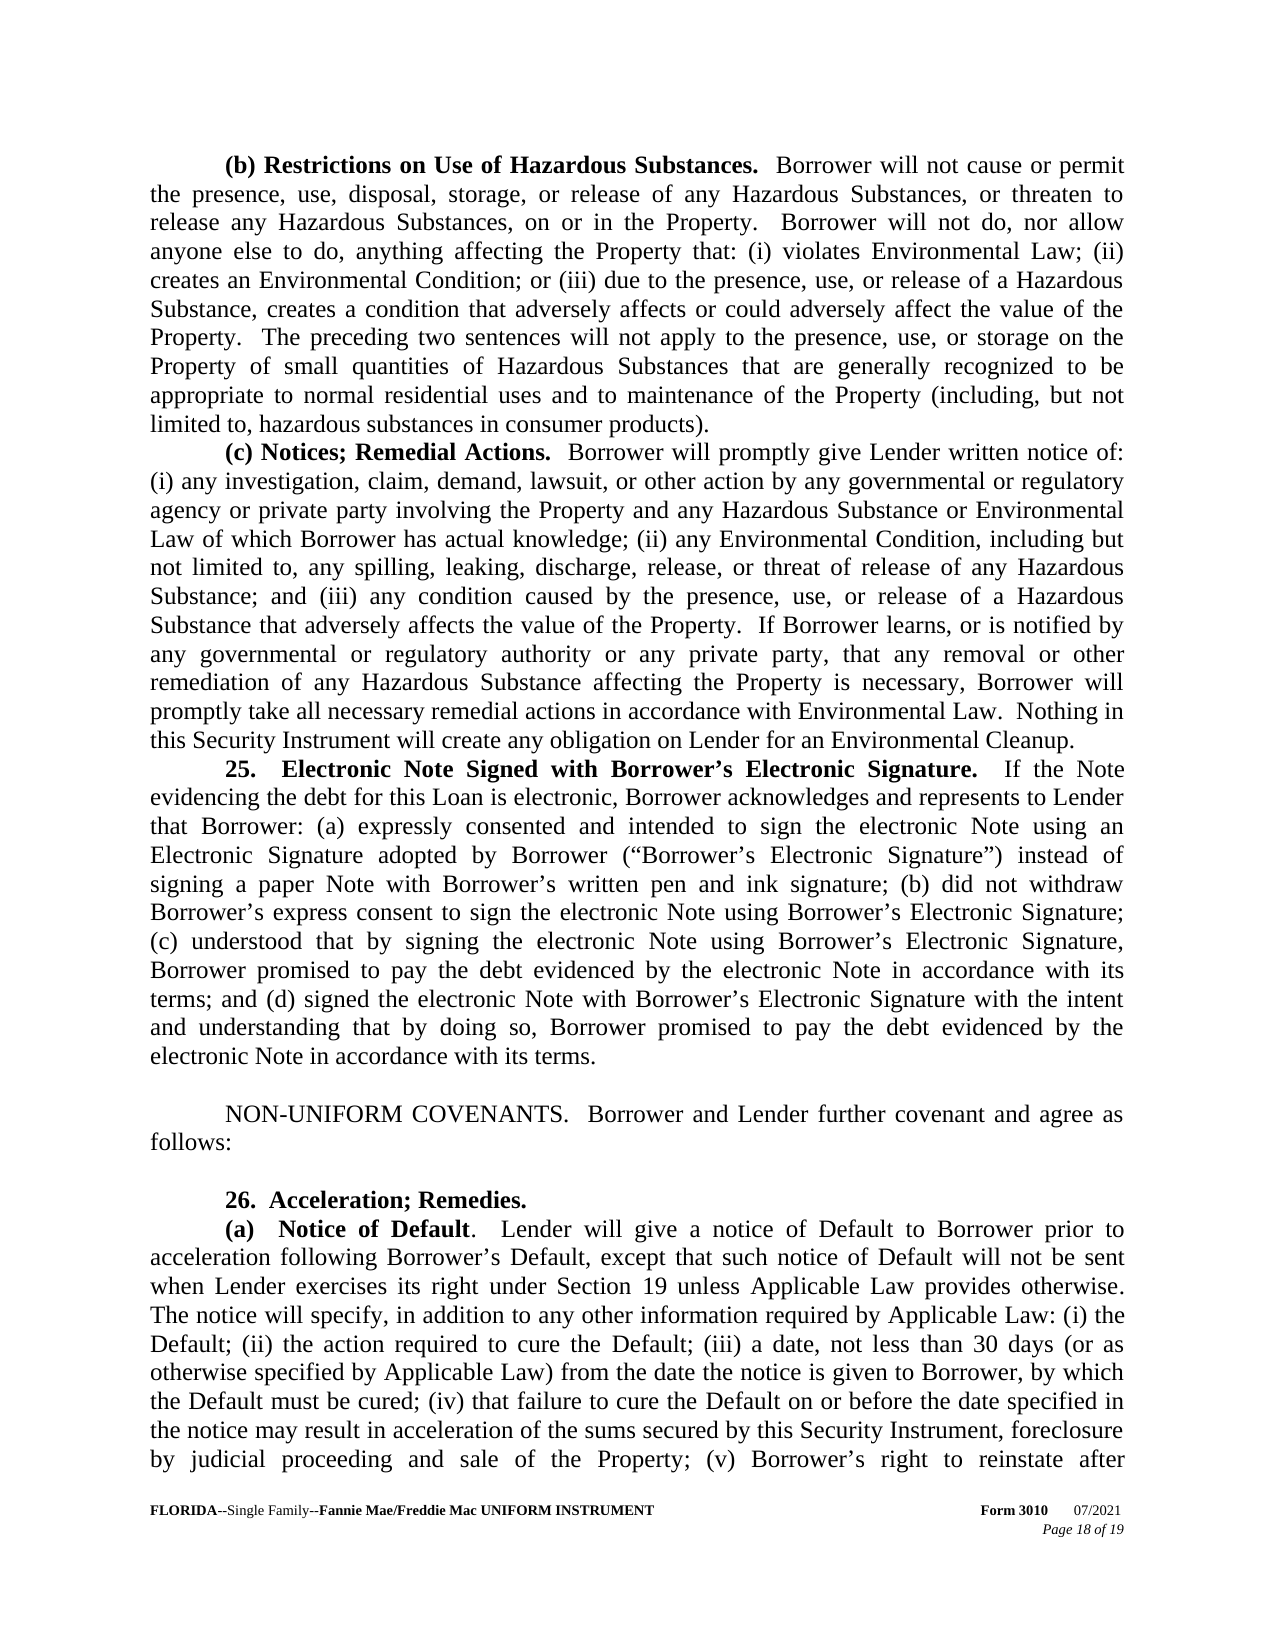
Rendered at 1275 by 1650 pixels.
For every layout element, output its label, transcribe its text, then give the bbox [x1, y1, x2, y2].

text 25. Electronic Note Signed with Borrower’s Electronic Signature. If the Note evidencing the debt for this Loan is electronic, Borrower acknowledges and represents to Lender that Borrower: (a) expressly consented and intended to sign the electronic Note using an Electronic Signature adopted by Borrower (“Borrower’s Electronic Signature”) instead of signing a paper Note with Borrower’s written pen and ink signature; (b) did not withdraw Borrower’s express consent to sign the electronic Note using Borrower’s Electronic Signature; (c) understood that by signing the electronic Note using Borrower’s Electronic Signature, Borrower promised to pay the debt evidenced by the electronic Note in accordance with its terms; and (d) signed the electronic Note with Borrower’s Electronic Signature with the intent and understanding that by doing so, Borrower promised to pay the debt evidenced by the electronic Note in accordance with its terms. [150, 754, 1125, 1070]
text (c) Notices; Remedial Actions. Borrower will promptly give Lender written notice of: (i) any investigation, claim, demand, lawsuit, or other action by any governmental or regulatory agency or private party involving the Property and any Hazardous Substance or Environmental Law of which Borrower has actual knowledge; (ii) any Environmental Condition, including but not limited to, any spilling, leaking, discharge, release, or threat of release of any Hazardous Substance; and (iii) any condition caused by the presence, use, or release of a Hazardous Substance that adversely affects the value of the Property. If Borrower learns, or is notified by any governmental or regulatory authority or any private party, that any removal or other remediation of any Hazardous Substance affecting the Property is necessary, Borrower will promptly take all necessary remedial actions in accordance with Environmental Law. Nothing in this Security Instrument will create any obligation on Lender for an Environmental Cleanup. [150, 437, 1125, 754]
text NON-UNIFORM COVENANTS. Borrower and Lender further covenant and agree as follows: [150, 1099, 1125, 1156]
text (b) Restrictions on Use of Hazardous Substances. Borrower will not cause or permit the presence, use, disposal, storage, or release of any Hazardous Substances, or threaten to release any Hazardous Substances, on or in the Property. Borrower will not do, nor allow anyone else to do, anything affecting the Property that: (i) violates Environmental Law; (ii) creates an Environmental Condition; or (iii) due to the presence, use, or release of a Hazardous Substance, creates a condition that adversely affects or could adversely affect the value of the Property. The preceding two sentences will not apply to the presence, use, or storage on the Property of small quantities of Hazardous Substances that are generally recognized to be appropriate to normal residential uses and to maintenance of the Property (including, but not limited to, hazardous substances in consumer products). [150, 150, 1125, 437]
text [150, 1214, 1125, 1472]
text 26. Acceleration; Remedies. [150, 1185, 1125, 1214]
